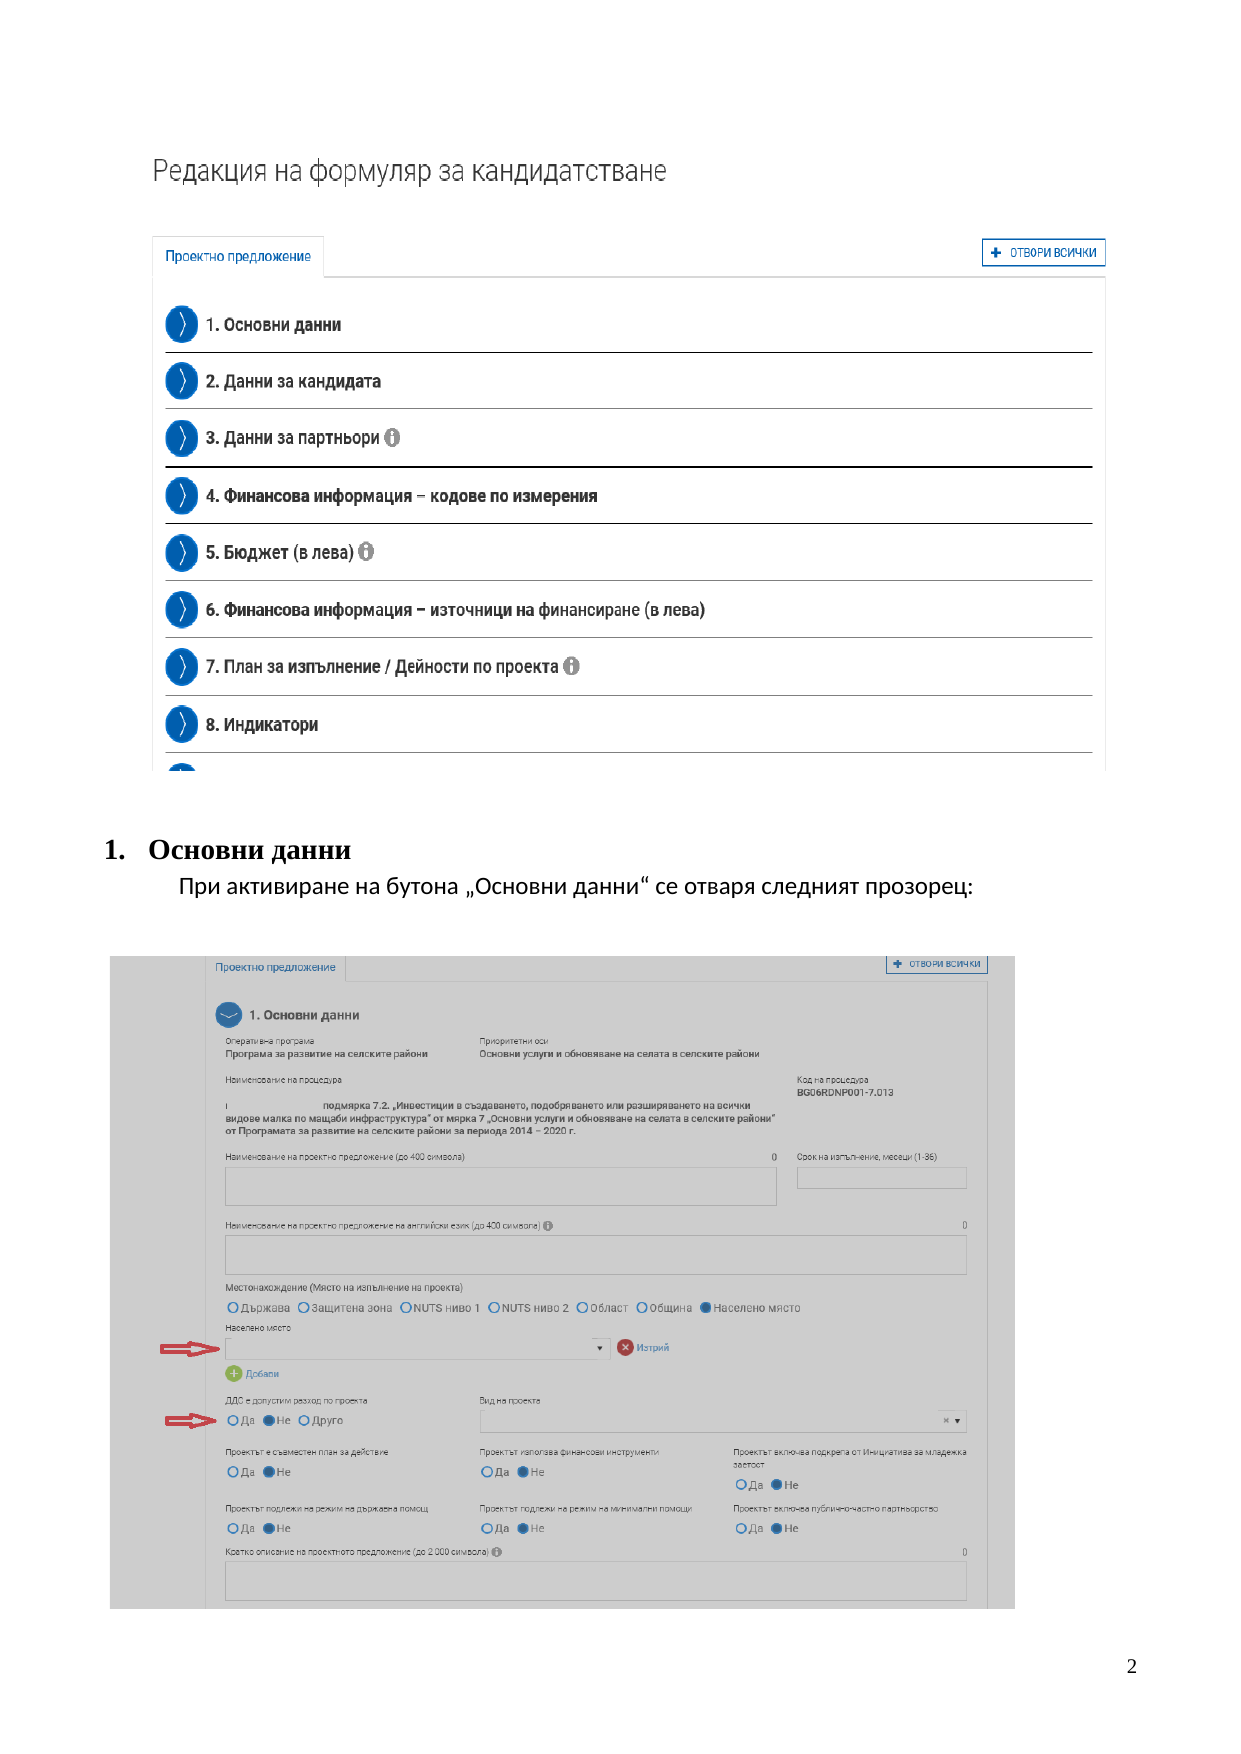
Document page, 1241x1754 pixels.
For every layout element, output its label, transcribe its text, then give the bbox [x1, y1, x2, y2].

list При активиране на бутона „Основни данни“ се отваря следният прозорец: [178, 870, 1137, 901]
list Основни данни [103, 832, 1137, 866]
picture [103, 118, 1137, 771]
